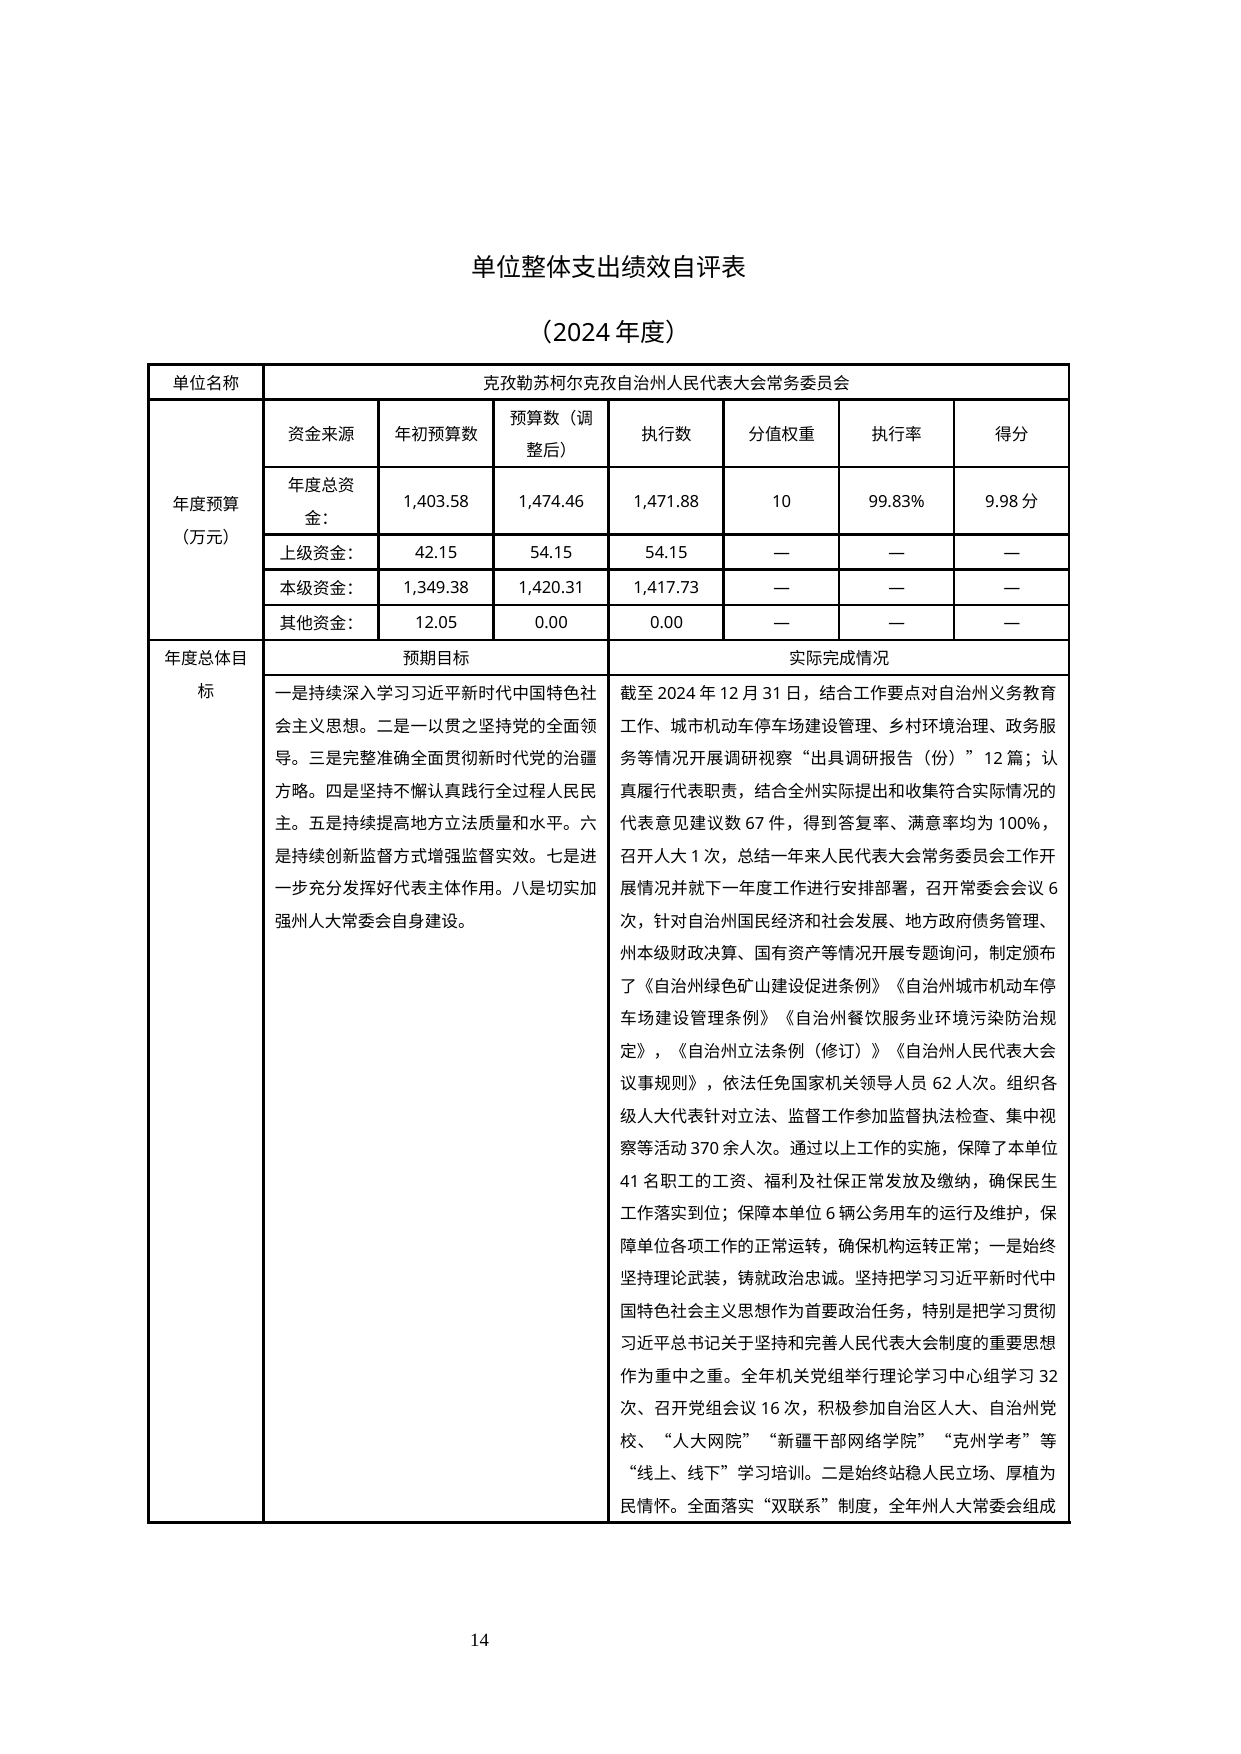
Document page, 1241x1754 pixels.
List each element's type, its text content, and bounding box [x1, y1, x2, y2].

table_cell （2024年度） [148, 298, 1069, 363]
table_cell — [725, 606, 838, 638]
table_cell 54.15 [610, 536, 722, 568]
table_cell 预算数（调整后） [495, 401, 607, 466]
table_cell 10 [725, 468, 838, 533]
table_cell — [725, 571, 838, 603]
table_cell 1,471.88 [610, 468, 722, 533]
table_cell 12.05 [380, 606, 492, 638]
table_cell 本级资金： [265, 571, 377, 603]
table_cell 54.15 [495, 536, 607, 568]
table_cell 得分 [955, 401, 1068, 466]
table_cell 其他资金： [265, 606, 377, 638]
table_cell 执行率 [840, 401, 953, 466]
table_cell 实际完成情况 [610, 641, 1068, 674]
table_cell — [725, 536, 838, 568]
table_cell 克孜勒苏柯尔克孜自治州人民代表大会常务委员会 [265, 366, 1068, 398]
table_cell 年度预算（万元） [150, 401, 262, 638]
table_cell — [840, 536, 953, 568]
table_cell — [955, 571, 1068, 603]
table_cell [265, 676, 607, 1521]
table_cell 0.00 [495, 606, 607, 638]
table_cell 1,420.31 [495, 571, 607, 603]
table_cell — [840, 606, 953, 638]
table_cell 42.15 [380, 536, 492, 568]
table_cell 1,417.73 [610, 571, 722, 603]
table_cell 年初预算数 [380, 401, 492, 466]
table_cell 上级资金： [265, 536, 377, 568]
table_cell — [955, 536, 1068, 568]
table_cell 99.83% [840, 468, 953, 533]
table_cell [610, 676, 1068, 1521]
table_cell 预期目标 [265, 641, 607, 674]
table_cell 年度总体目标 [150, 641, 262, 1521]
table_cell — [955, 606, 1068, 638]
table_cell 1,403.58 [380, 468, 492, 533]
table_cell 资金来源 [265, 401, 377, 466]
table_cell 年度总资金： [265, 468, 377, 533]
table_cell 1,474.46 [495, 468, 607, 533]
table_cell 1,349.38 [380, 571, 492, 603]
table_cell — [840, 571, 953, 603]
table_cell 9.98分 [955, 468, 1068, 533]
table_cell 执行数 [610, 401, 722, 466]
table_cell 单位名称 [150, 366, 262, 398]
table_cell 分值权重 [725, 401, 838, 466]
table_cell 0.00 [610, 606, 722, 638]
table_header 单位整体支出绩效自评表 [148, 233, 1069, 298]
